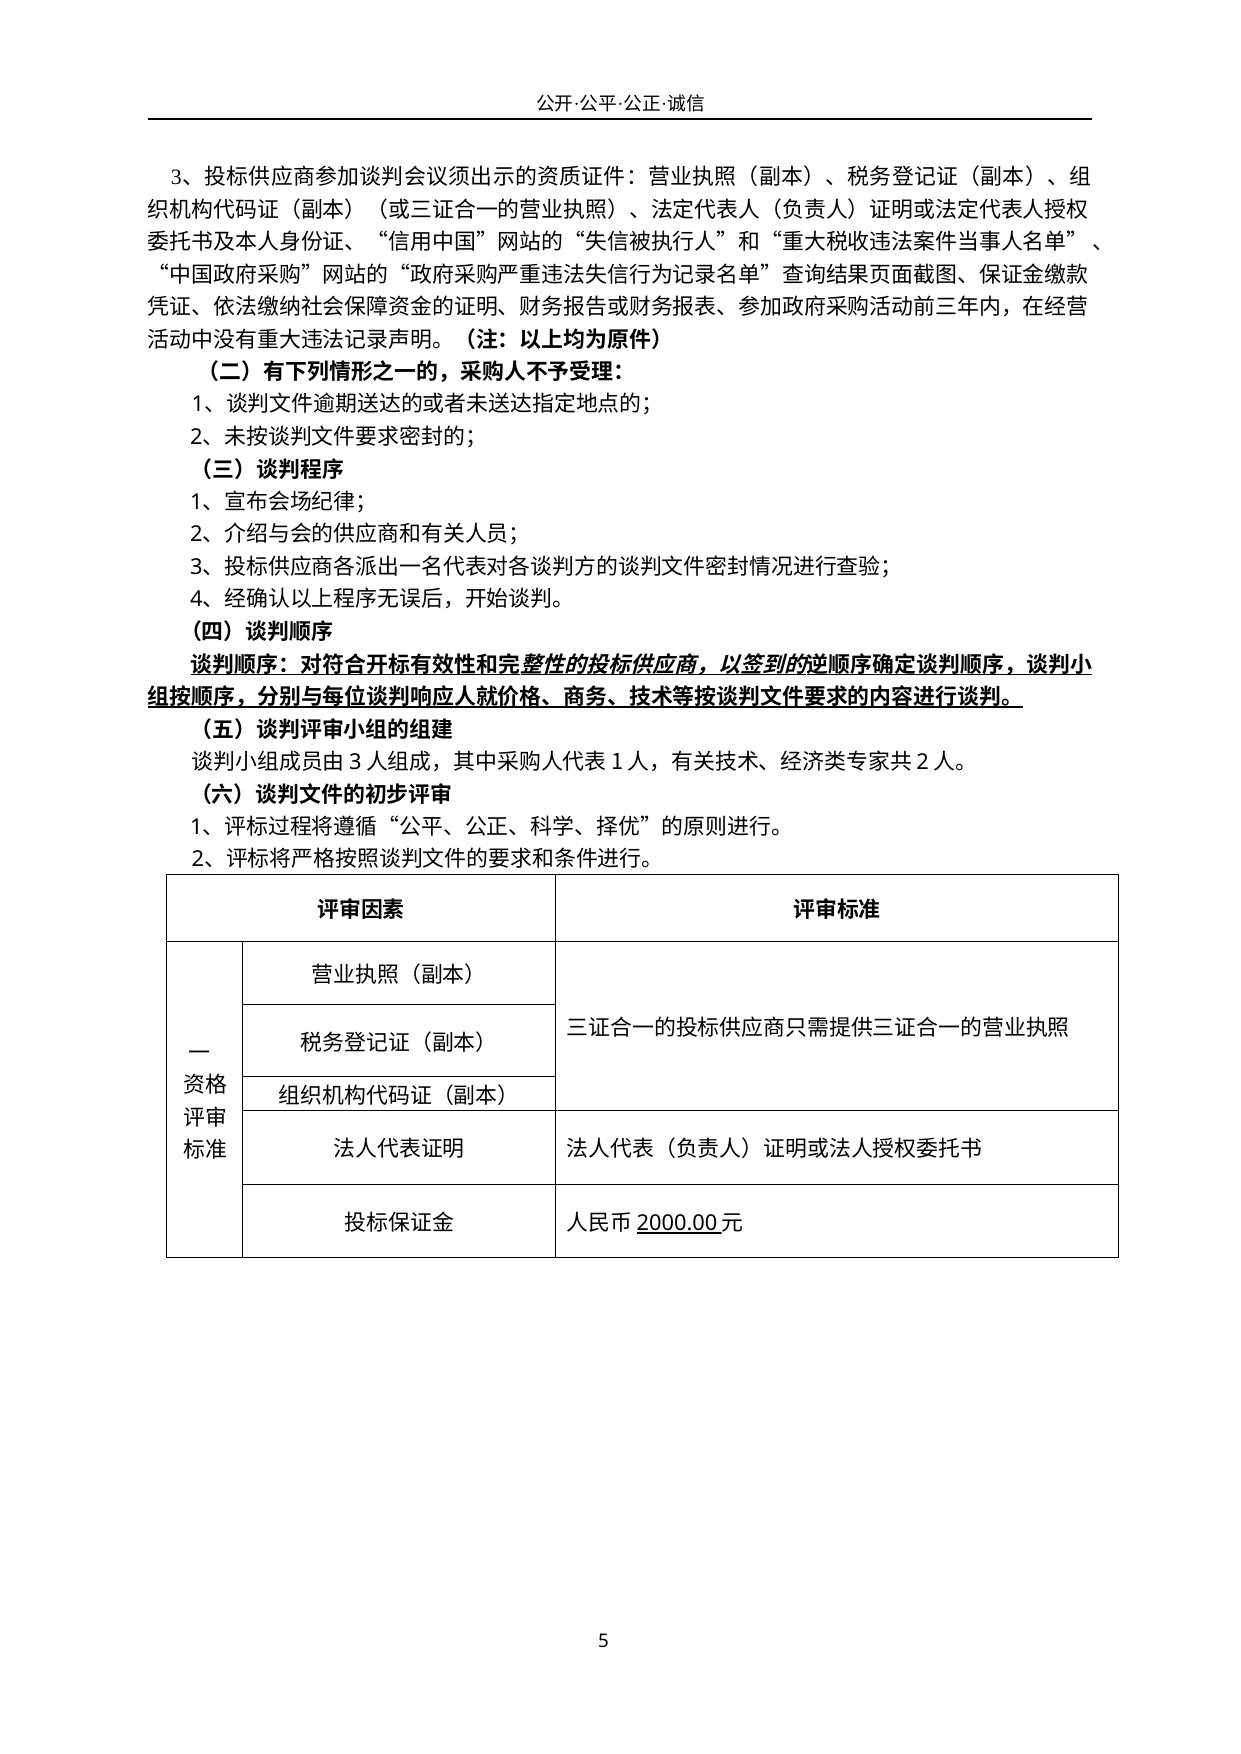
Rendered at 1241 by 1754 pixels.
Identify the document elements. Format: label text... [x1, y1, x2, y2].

table_cell 组织机构代码证（副本） [243, 1077, 555, 1110]
text 谈判小组成员由3人组成，其中采购人代表1人，有关技术、经济类专家共2人。 [148, 744, 1092, 776]
table_cell 投标保证金 [243, 1185, 555, 1257]
text 1、宣布会场纪律； [148, 484, 1092, 516]
text 2、介绍与会的供应商和有关人员； [148, 516, 1092, 549]
table_cell 税务登记证（副本） [243, 1005, 555, 1076]
text 3、投标供应商各派出一名代表对各谈判方的谈判文件密封情况进行查验； [148, 549, 1092, 581]
table_header 评审因素 [167, 875, 555, 941]
text 1、评标过程将遵循“公平、公正、科学、择优”的原则进行。 [148, 809, 1092, 841]
table_cell 营业执照（副本） [243, 942, 555, 1004]
text （二）有下列情形之一的，采购人不予受理： [148, 354, 1092, 386]
text （三）谈判程序 [148, 451, 1092, 484]
text 谈判顺序：对符合开标有效性和完整性的投标供应商，以签到的逆顺序确定谈判顺序，谈判小组按顺序，分别与每位谈判响应人就价格、商务、技术等按谈判文件要求的内容进行谈判。 [148, 646, 1092, 711]
table_cell 三证合一的投标供应商只需提供三证合一的营业执照 [556, 942, 1118, 1110]
text 2、评标将严格按照谈判文件的要求和条件进行。 [148, 841, 1092, 874]
table_cell 一 资格评审标准 [167, 942, 242, 1257]
table_cell 法人代表证明 [243, 1111, 555, 1183]
text 2、未按谈判文件要求密封的； [148, 419, 1092, 451]
table_header 评审标准 [556, 875, 1118, 941]
text （六）谈判文件的初步评审 [148, 776, 1092, 809]
text 3、投标供应商参加谈判会议须出示的资质证件：营业执照（副本）、税务登记证（副本）、组织机构代码证（副本）（或三证合一的营业执照）、法定代表人（负责人）证明或法定代表人授权委托书及本人身份证、“信用中国”网站的“失信被执行人”和“重大税收违法案件当事人名单”、“中国政府采购”网站的“政府采购严重违法失信行为记录名单”查询结果页面截图、保证金缴款凭证、依法缴纳社会保障资金的证明、财务报告或财务报表、参加政府采购活动前三年内，在经营活动中没有重大违法记录声明。（注：以上均为原件） [148, 159, 1092, 354]
table_cell 人民币2000.00元 [556, 1185, 1118, 1257]
text （五）谈判评审小组的组建 [148, 711, 1092, 744]
table_cell 法人代表（负责人）证明或法人授权委托书 [556, 1111, 1118, 1183]
text 1、谈判文件逾期送达的或者未送达指定地点的； [148, 386, 1092, 419]
text （四）谈判顺序 [148, 614, 1092, 646]
text 4、经确认以上程序无误后，开始谈判。 [148, 581, 1092, 614]
